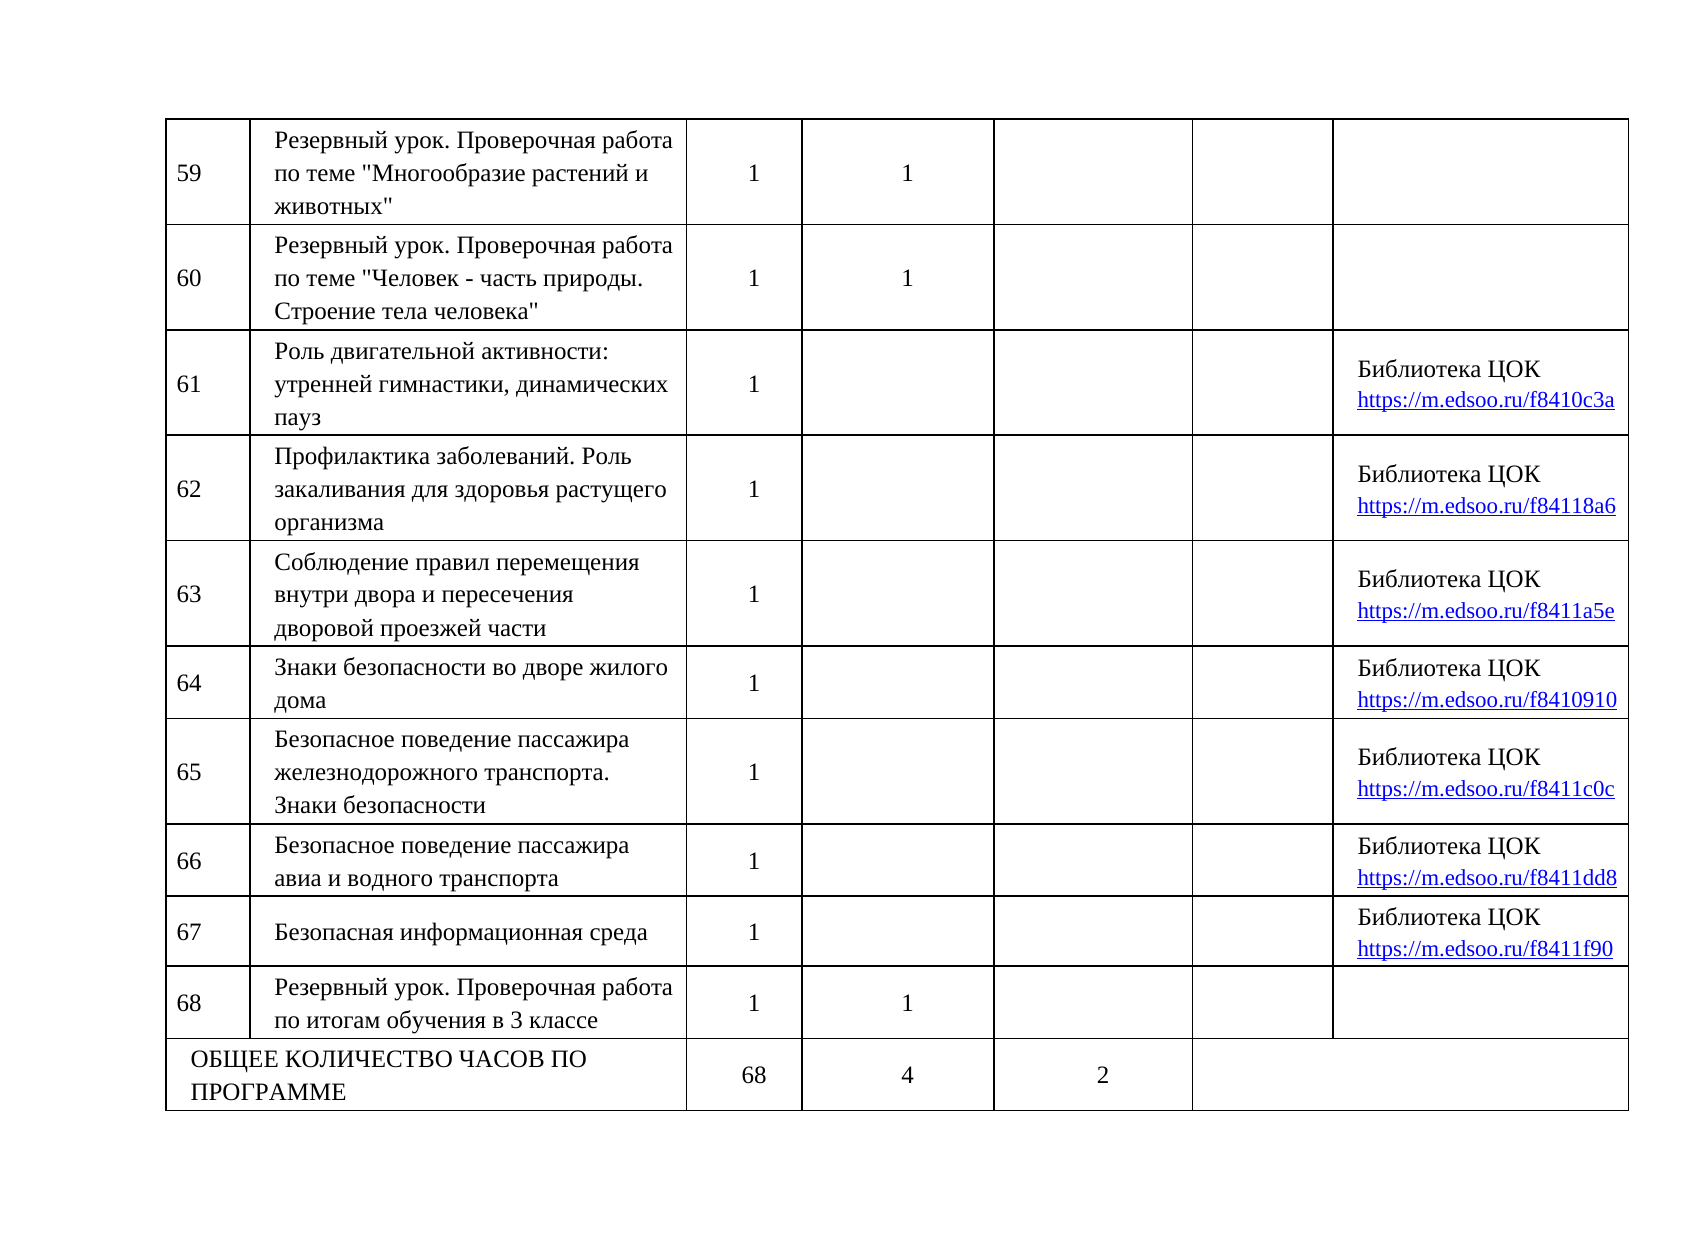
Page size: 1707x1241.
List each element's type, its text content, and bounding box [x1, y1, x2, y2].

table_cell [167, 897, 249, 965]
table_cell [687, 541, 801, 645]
table_cell Библиотека ЦОК https://m.edsoo.ru/f8410c3a [1334, 331, 1628, 434]
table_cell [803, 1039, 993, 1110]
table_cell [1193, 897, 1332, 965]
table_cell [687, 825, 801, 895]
table_cell [995, 331, 1192, 434]
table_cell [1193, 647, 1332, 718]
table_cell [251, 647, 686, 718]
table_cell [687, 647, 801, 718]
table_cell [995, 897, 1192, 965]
table_cell 1 [803, 120, 993, 223]
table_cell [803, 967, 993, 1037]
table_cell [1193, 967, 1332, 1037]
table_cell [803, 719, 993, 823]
table_cell 1 [687, 120, 801, 223]
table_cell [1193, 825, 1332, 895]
table_cell Резервный урок. Проверочная работа по теме "Многообразие растений и животных" [251, 120, 686, 223]
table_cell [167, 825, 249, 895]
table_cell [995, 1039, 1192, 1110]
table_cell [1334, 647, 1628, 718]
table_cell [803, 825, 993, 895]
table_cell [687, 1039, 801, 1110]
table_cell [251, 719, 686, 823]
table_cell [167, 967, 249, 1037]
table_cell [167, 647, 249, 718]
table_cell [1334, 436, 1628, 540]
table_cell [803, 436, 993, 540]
table_cell [1334, 225, 1628, 329]
table_cell [995, 120, 1192, 223]
table_cell 1 [687, 331, 801, 434]
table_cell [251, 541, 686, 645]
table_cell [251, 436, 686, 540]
table_cell [995, 225, 1192, 329]
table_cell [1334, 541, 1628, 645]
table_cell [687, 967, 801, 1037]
table_cell [1334, 120, 1628, 223]
table_cell [1193, 331, 1332, 434]
table_cell Резервный урок. Проверочная работа по теме "Человек - часть природы. Строение тела человека" [251, 225, 686, 329]
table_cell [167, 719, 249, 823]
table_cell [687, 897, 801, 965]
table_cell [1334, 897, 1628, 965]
table_cell 59 [167, 120, 249, 223]
table_cell [803, 331, 993, 434]
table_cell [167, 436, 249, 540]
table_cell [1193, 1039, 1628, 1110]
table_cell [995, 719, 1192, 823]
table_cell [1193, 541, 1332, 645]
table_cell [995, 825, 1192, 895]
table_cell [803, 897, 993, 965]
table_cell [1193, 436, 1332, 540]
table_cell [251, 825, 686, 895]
table_cell 61 [167, 331, 249, 434]
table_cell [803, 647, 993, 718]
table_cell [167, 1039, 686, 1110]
table_cell 1 [687, 225, 801, 329]
table_cell 60 [167, 225, 249, 329]
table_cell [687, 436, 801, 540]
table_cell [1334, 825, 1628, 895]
table_cell 1 [803, 225, 993, 329]
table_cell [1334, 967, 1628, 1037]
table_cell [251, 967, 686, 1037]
table_cell Роль двигательной активности: утренней гимнастики, динамических пауз [251, 331, 686, 434]
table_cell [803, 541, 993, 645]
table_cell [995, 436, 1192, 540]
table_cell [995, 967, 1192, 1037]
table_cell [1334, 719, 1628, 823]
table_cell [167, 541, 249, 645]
table_cell [1193, 225, 1332, 329]
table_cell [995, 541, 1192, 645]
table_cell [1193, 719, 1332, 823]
table_cell [1193, 120, 1332, 223]
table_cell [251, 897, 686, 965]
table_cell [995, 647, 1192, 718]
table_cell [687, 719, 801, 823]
